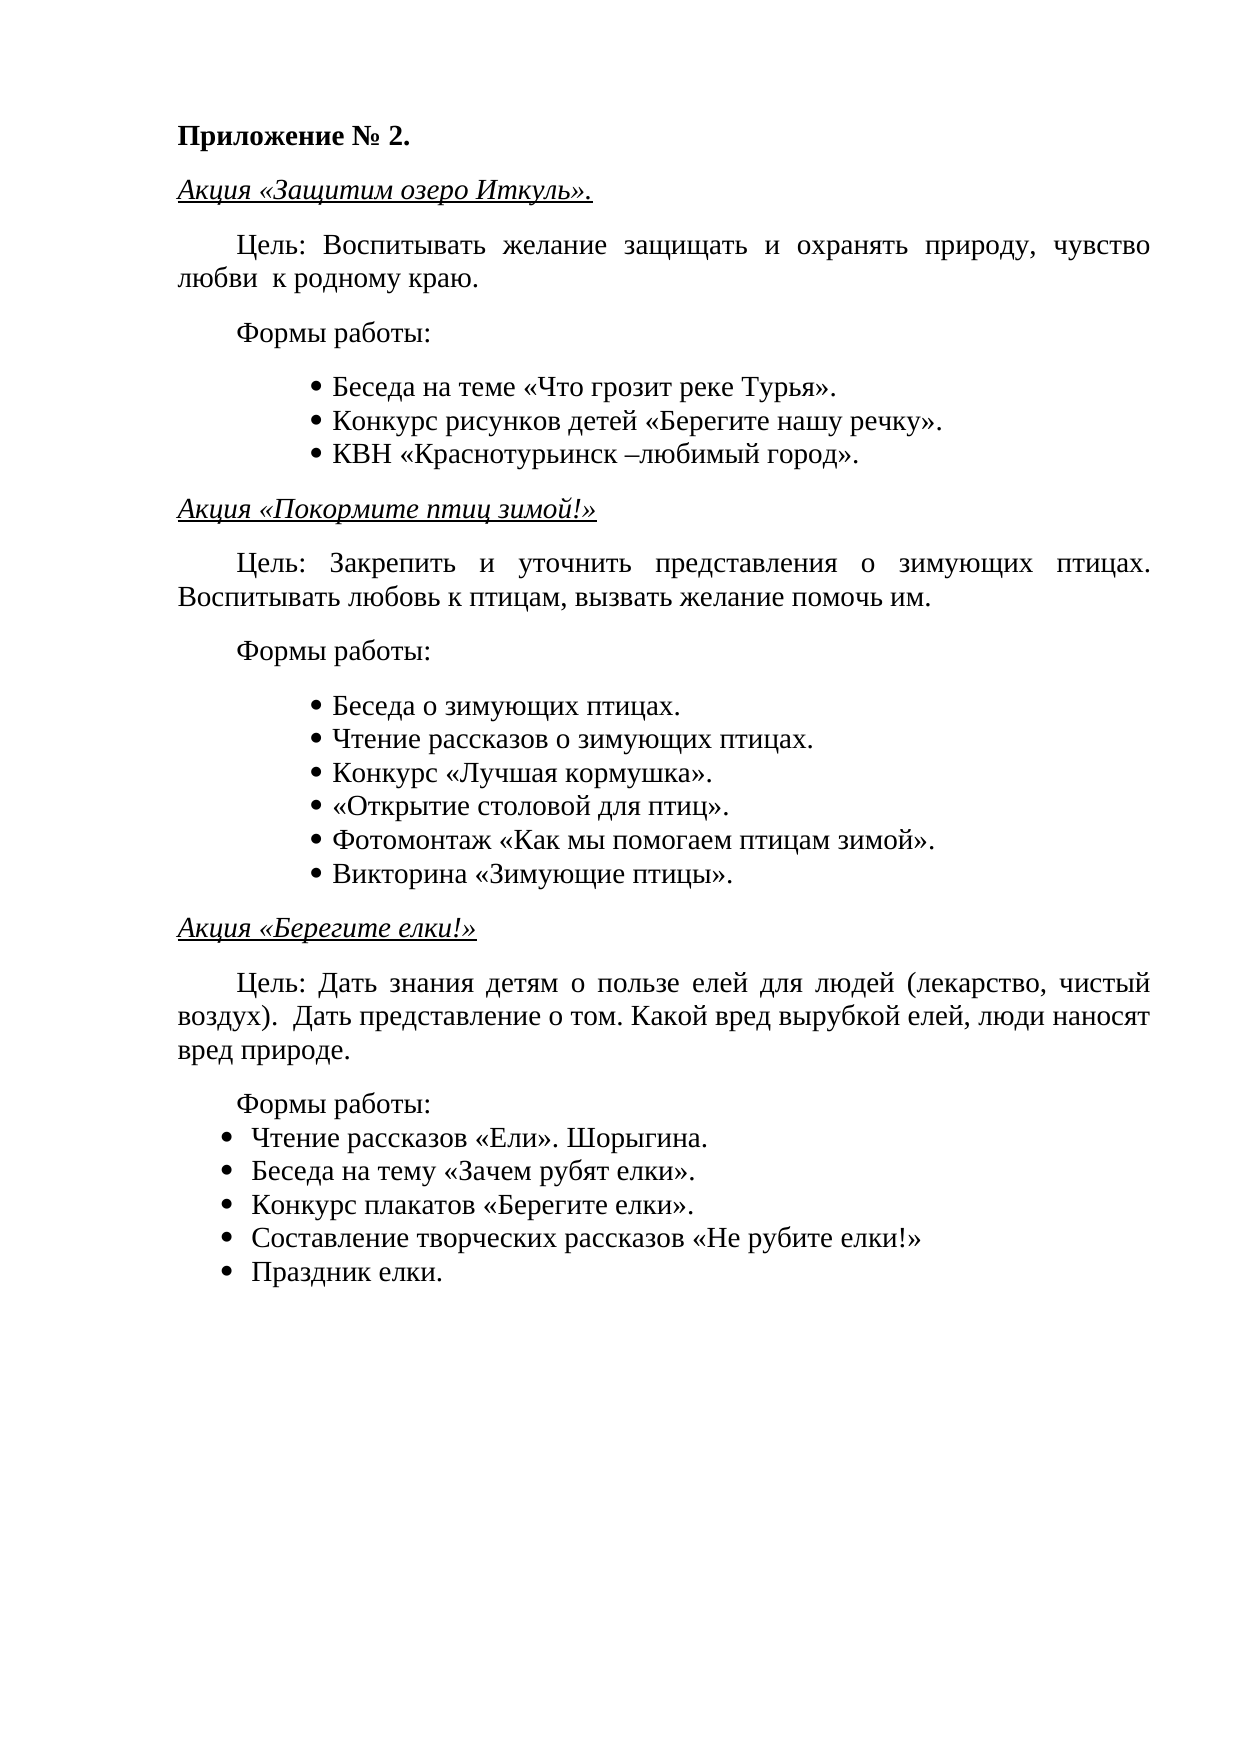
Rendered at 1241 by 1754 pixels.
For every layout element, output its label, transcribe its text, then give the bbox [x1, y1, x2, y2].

list Беседа о зимующих птицах. [252, 688, 1152, 721]
text Приложение № 2. [177, 118, 1152, 152]
list Чтение рассказов о зимующих птицах. [252, 721, 1152, 755]
text Акция «Берегите елки!» [177, 910, 1152, 944]
list Формы работы: [177, 1086, 1152, 1120]
text Формы работы: [177, 633, 1152, 667]
list Праздник елки. [177, 1254, 1152, 1288]
list Конкурс плакатов «Берегите елки». [177, 1187, 1152, 1221]
list Составление творческих рассказов «Не рубите елки!» [177, 1221, 1152, 1254]
list КВН «Краснотурьинск –любимый город». [252, 436, 1152, 470]
text Цель: Закрепить и уточнить представления о зимующих птицах. Воспитывать любовь к птицам, вызвать желание помочь им. [177, 545, 1152, 612]
list «Открытие столовой для птиц». [252, 788, 1152, 822]
list Беседа на тему «Зачем рубят елки». [177, 1153, 1152, 1187]
text Акция «Защитим озеро Иткуль». [177, 172, 1152, 206]
list Викторина «Зимующие птицы». [252, 856, 1152, 889]
list Конкурс «Лучшая кормушка». [252, 755, 1152, 788]
text Цель: Воспитывать желание защищать и охранять природу, чувство любви к родному краю. [177, 227, 1152, 294]
text Цель: Дать знания детям о пользе елей для людей (лекарство, чистый воздух). Дать представление о том. Какой вред вырубкой елей, люди наносят вред природе. [177, 965, 1152, 1065]
text Акция «Покормите птиц зимой!» [177, 491, 1152, 524]
list Конкурс рисунков детей «Берегите нашу речку». [252, 403, 1152, 436]
text Формы работы: [177, 315, 1152, 348]
list Чтение рассказов «Ели». Шорыгина. [177, 1120, 1152, 1153]
list Беседа на теме «Что грозит реке Турья». [252, 369, 1152, 403]
list Фотомонтаж «Как мы помогаем птицам зимой». [252, 822, 1152, 856]
